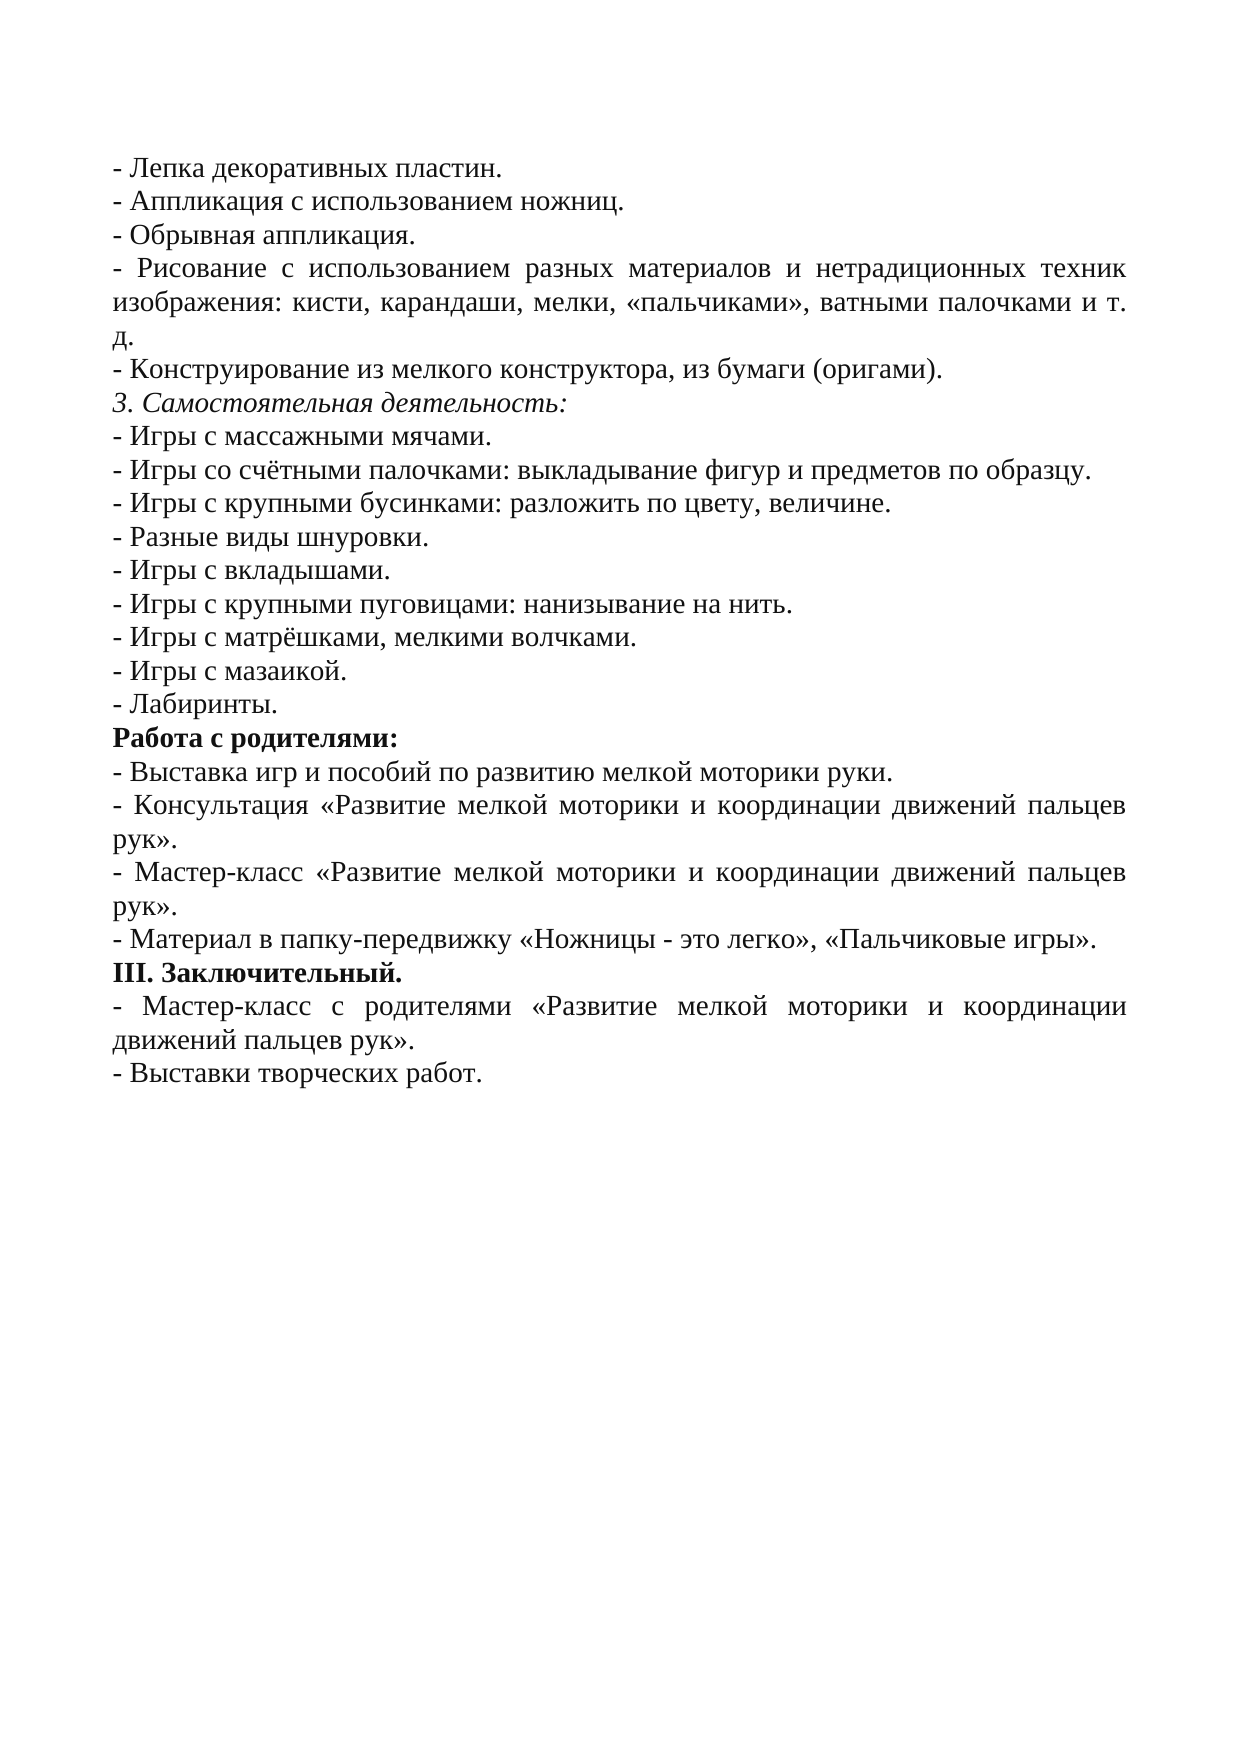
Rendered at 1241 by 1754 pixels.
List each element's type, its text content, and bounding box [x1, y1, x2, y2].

text - Обрывная аппликация. [112, 217, 1128, 251]
text - Игры с массажными мячами. [112, 418, 1128, 452]
text - Выставка игр и пособий по развитию мелкой моторики руки. [112, 754, 1128, 787]
text - Материал в папку-передвижку «Ножницы - это легко», «Пальчиковые игры». [112, 921, 1128, 955]
text - Мастер-класс «Развитие мелкой моторики и координации движений пальцев рук». [112, 854, 1128, 921]
text - Консультация «Развитие мелкой моторики и координации движений пальцев рук». [112, 787, 1128, 854]
text - Игры с мазаикой. [112, 653, 1128, 687]
text - Игры с крупными пуговицами: нанизывание на нить. [112, 586, 1128, 619]
text - Конструирование из мелкого конструктора, из бумаги (оригами). [112, 351, 1128, 385]
text - Аппликация с использованием ножниц. [112, 183, 1128, 217]
text - Игры с матрёшками, мелкими волчками. [112, 619, 1128, 653]
text - Рисование с использованием разных материалов и нетрадиционных техник изображения: кисти, карандаши, мелки, «пальчиками», ватными палочками и т. д. [112, 251, 1128, 351]
text Работа с родителями: [112, 720, 1128, 754]
text - Выставки творческих работ. [112, 1056, 1128, 1089]
text III. Заключительный. [112, 955, 1128, 988]
text - Игры с крупными бусинками: разложить по цвету, величине. [112, 485, 1128, 519]
text - Игры с вкладышами. [112, 552, 1128, 586]
text - Игры со счётными палочками: выкладывание фигур и предметов по образцу. [112, 452, 1128, 485]
text - Мастер-класс с родителями «Развитие мелкой моторики и координации движений пальцев рук». [112, 988, 1128, 1056]
text - Лепка декоративных пластин. [112, 150, 1128, 183]
text 3. Самостоятельная деятельность: [112, 385, 1128, 418]
text - Разные виды шнуровки. [112, 519, 1128, 552]
text - Лабиринты. [112, 687, 1128, 720]
